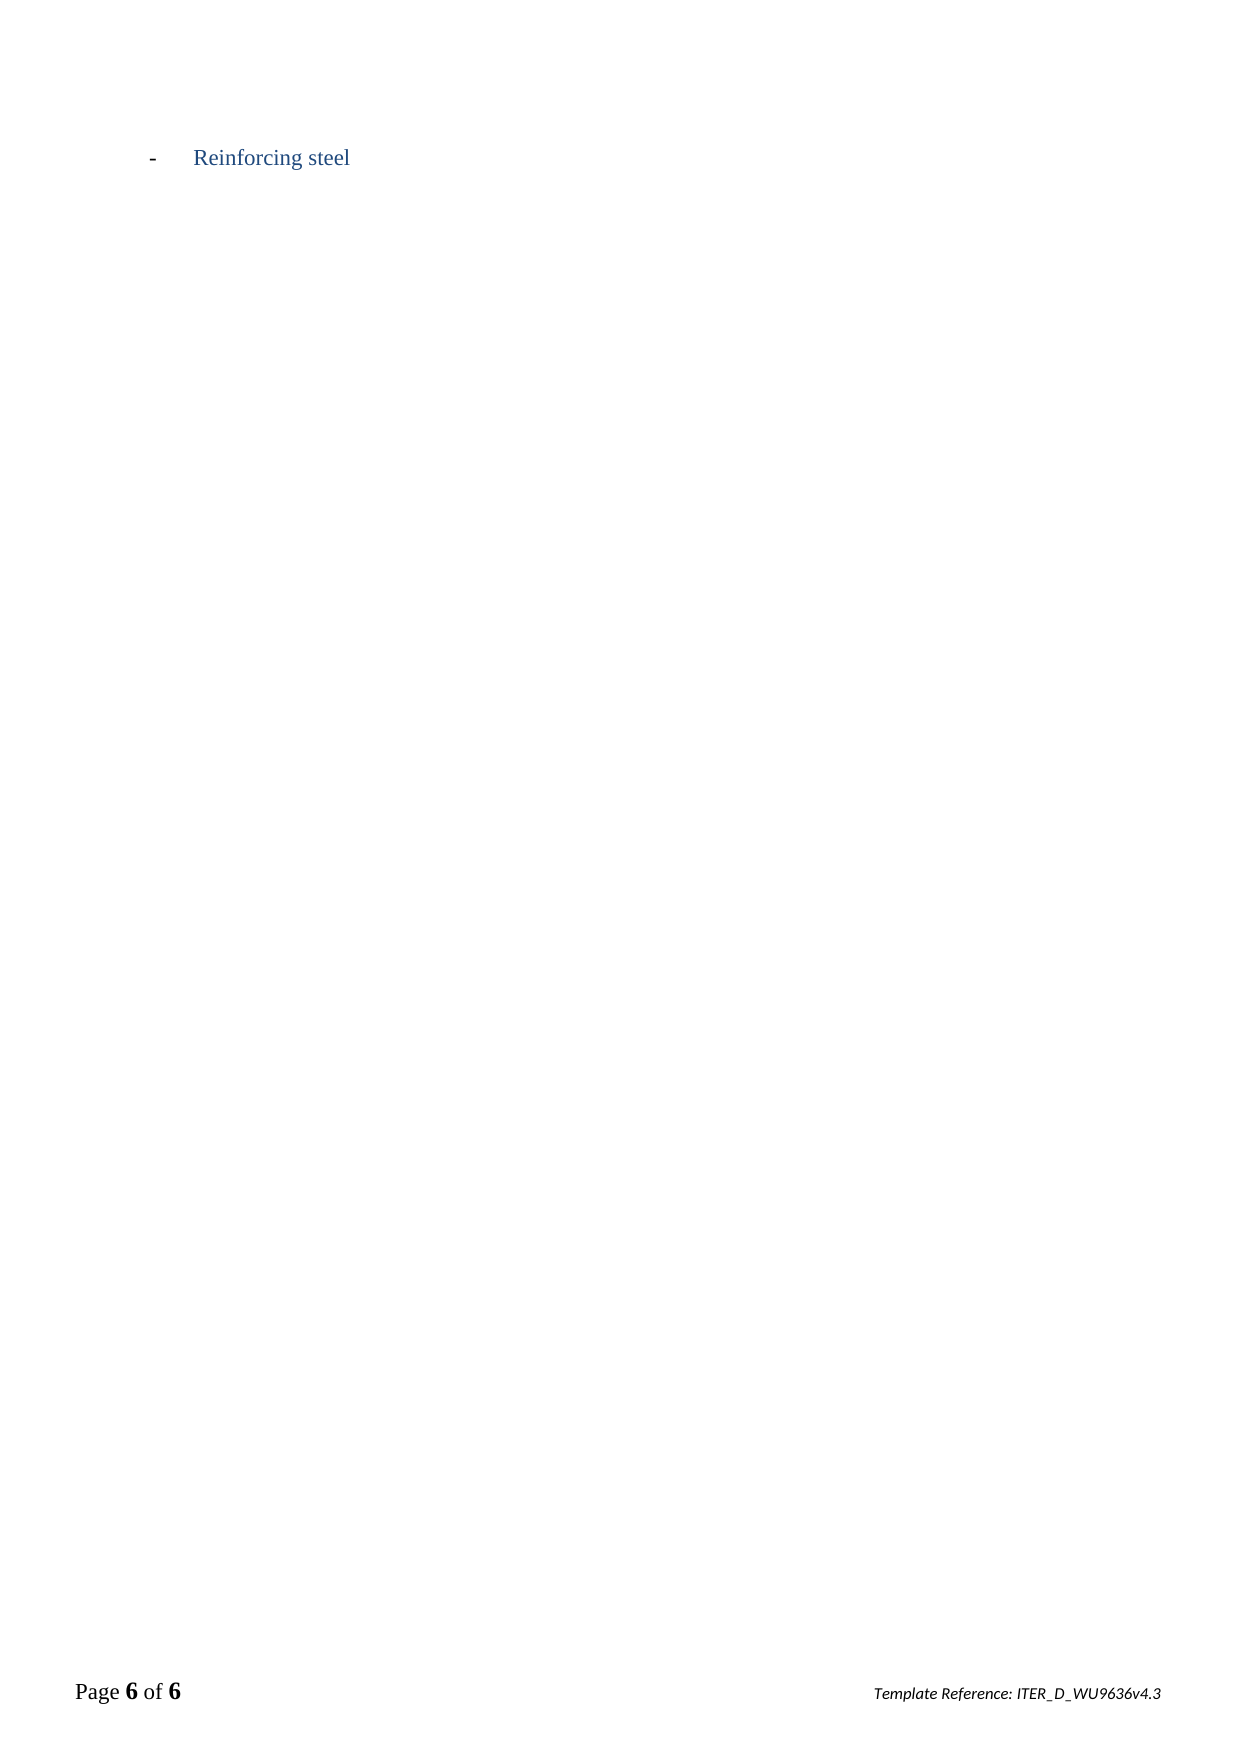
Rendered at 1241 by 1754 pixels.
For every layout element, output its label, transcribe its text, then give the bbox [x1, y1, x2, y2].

list Reinforcing steel [149, 144, 1128, 170]
